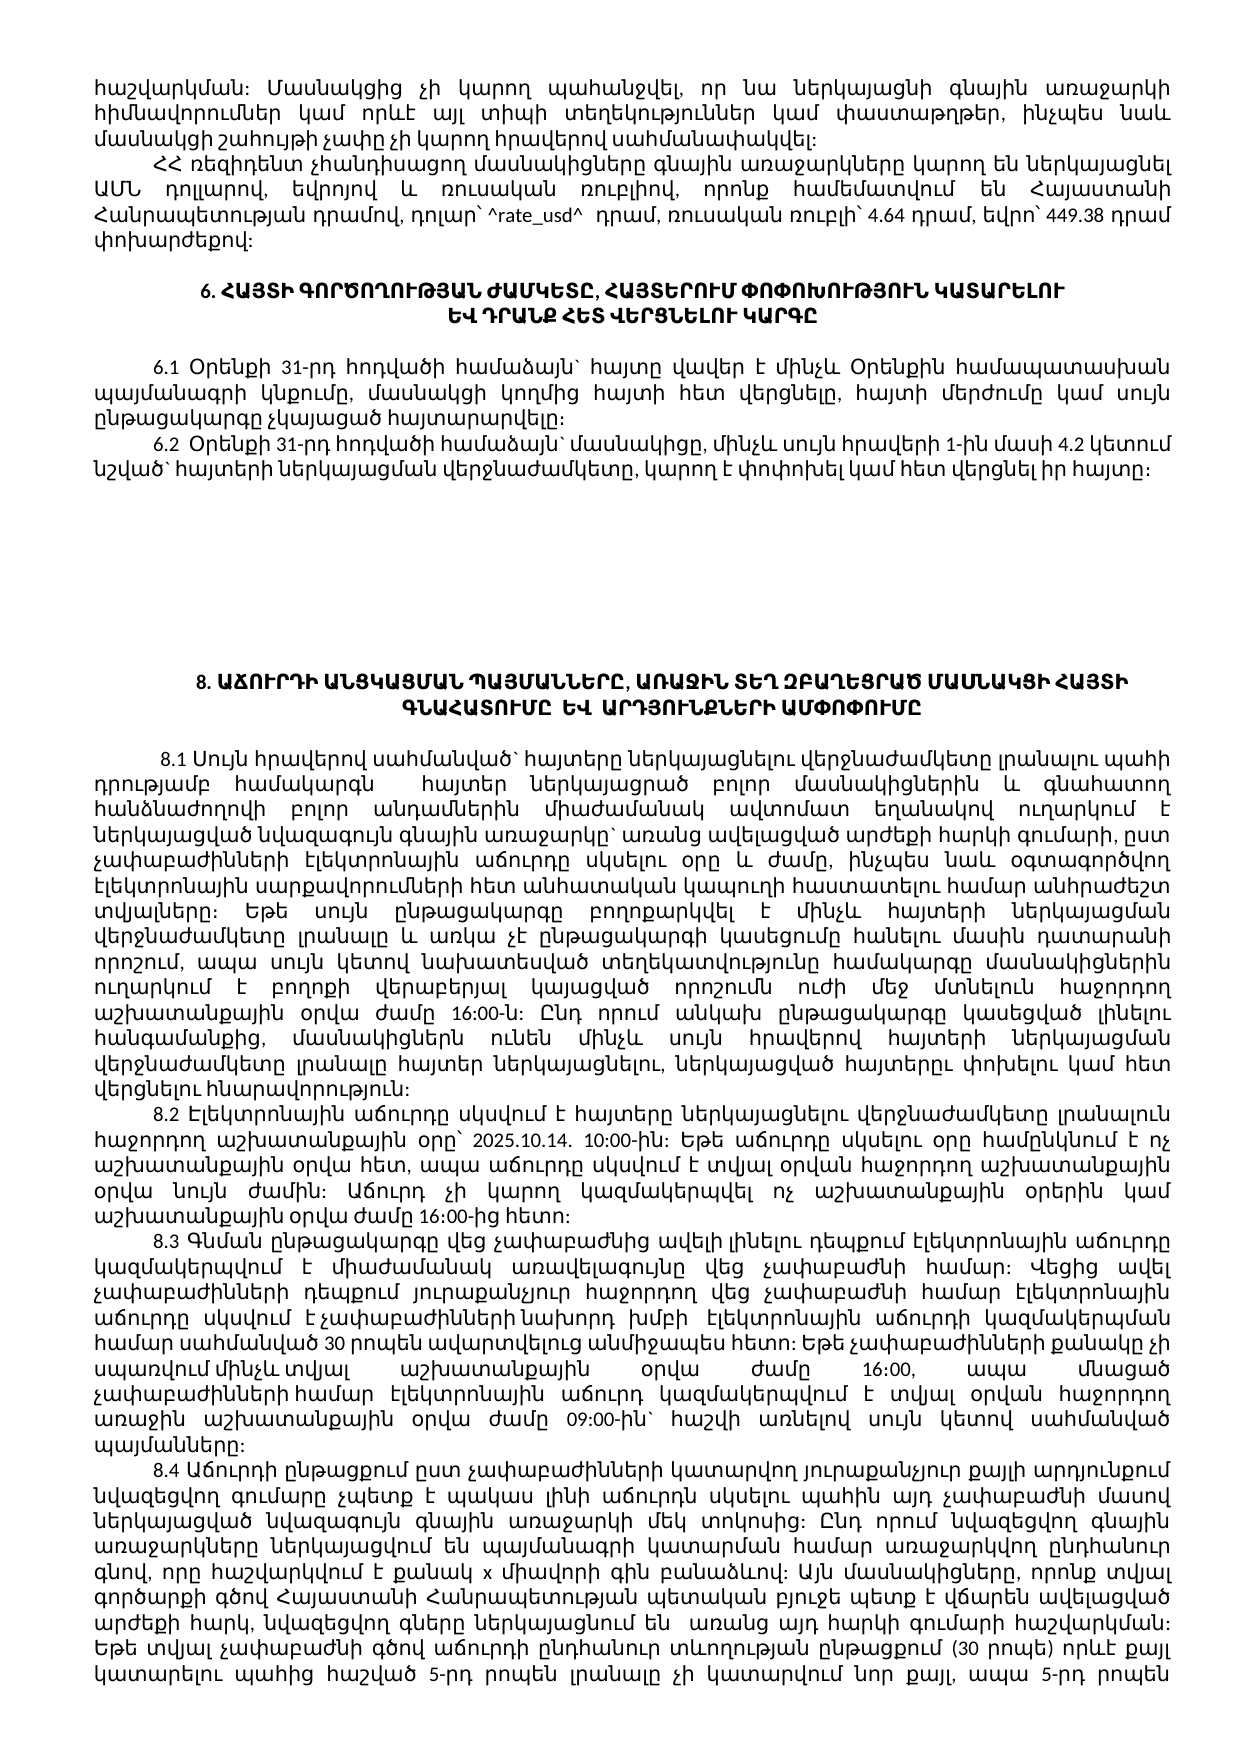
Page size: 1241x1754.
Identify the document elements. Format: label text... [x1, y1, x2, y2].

text 8.2 Էլեկտրոնային աճուրդը սկսվում է հայտերը ներկայացնելու վերջնաժամկետը լրանալուն հաջորդող աշխատանքային օրը՝ 2025.10.14. 10:00 -ին: Եթե աճուրդը սկսելու օրը համընկնում է ոչ աշխատանքային օրվա հետ, ապա աճուրդը սկսվում է տվյալ օրվան հաջորդող աշխատանքային օրվա նույն ժամին: Աճուրդ չի կարող կազմակերպվել ոչ աշխատանքային օրերին կամ աշխատանքային օրվա ժամը 16։00-ից հետո: [94, 1102, 1171, 1229]
text 8.1 Սույն հրավերով սահմանված` հայտերը ներկայացնելու վերջնաժամկետը լրանալու պահի դրությամբ համակարգն հայտեր ներկայացրած բոլոր մասնակիցներին և գնահատող հանձնաժողովի բոլոր անդամներին միաժամանակ ավտոմատ եղանակով ուղարկում է ներկայացված նվազագույն գնային առաջարկը` առանց ավելացված արժեքի հարկի գումարի, ըստ չափաբաժինների էլեկտրոնային աճուրդը սկսելու օրը և ժամը, ինչպես նաև օգտագործվող էլեկտրոնային սարքավորումների հետ անհատական կապուղի հաստատելու համար անհրաժեշտ տվյալները։ Եթե սույն ընթացակարգը բողոքարկվել է մինչև հայտերի ներկայացման վերջնաժամկետը լրանալը և առկա չէ ընթացակարգի կասեցումը հանելու մասին դատարանի որոշում, ապա սույն կետով նախատեսված տեղեկատվությունը համակարգը մասնակիցներին ուղարկում է բողոքի վերաբերյալ կայացված որոշումն ուժի մեջ մտնելուն հաջորդող աշխատանքային օրվա ժամը 16:00-ն: Ընդ որում անկախ ընթացակարգը կասեցված լինելու հանգամանքից, մասնակիցներն ունեն մինչև սույն հրավերով հայտերի ներկայացման վերջնաժամկետը լրանալը հայտեր ներկայացնելու, ներկայացված հայտերըւ փոխելու կամ հետ վերցնելու հնարավորություն: [94, 746, 1171, 1102]
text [94, 75, 1171, 151]
text ԳՆԱՀԱՏՈՒՄԸ ԵՎ ԱՐԴՅՈՒՆՔՆԵՐԻ ԱՄՓՈՓՈՒՄԸ [94, 695, 1171, 720]
text 6.1 Օրենքի 31-րդ հոդվածի համաձայն` հայտը վավեր է մինչև Օրենքին համապատասխան պայմանագրի կնքումը, մասնակցի կողմից հայտի հետ վերցնելը, հայտի մերժումը կամ սույն ընթացակարգը չկայացած հայտարարվելը։ [94, 354, 1171, 431]
text ԵՎ ԴՐԱՆՔ ՀԵՏ ՎԵՐՑՆԵԼՈՒ ԿԱՐԳԸ [94, 304, 1171, 329]
text 8.3 Գնման ընթացակարգը վեց չափաբաժնից ավելի լինելու դեպքում էլեկտրոնային աճուրդը կազմակերպվում է միաժամանակ առավելագույնը վեց չափաբաժնի համար: Վեցից ավել չափաբաժինների դեպքում յուրաքանչյուր հաջորդող վեց չափաբաժնի համար էլեկտրոնային աճուրդը սկսվում է չափաբաժինների նախորդ խմբի էլեկտրոնային աճուրդի կազմակերպման համար սահմանված 30 րոպեն ավարտվելուց անմիջապես հետո: Եթե չափաբաժինների քանակը չի սպառվում մինչև տվյալ աշխատանքային օրվա ժամը 16։00, ապա մնացած չափաբաժինների համար էլեկտրոնային աճուրդ կազմակերպվում է տվյալ օրվան հաջորդող առաջին աշխատանքային օրվա ժամը 09:00-ին` հաշվի առնելով սույն կետով սահմանված պայմանները: [94, 1229, 1171, 1457]
text 8. ԱՃՈՒՐԴԻ ԱՆՑԿԱՑՄԱՆ ՊԱՅՄԱՆՆԵՐԸ, ԱՌԱՋԻՆ ՏԵՂ ԶԲԱՂԵՑՐԱԾ ՄԱՍՆԱԿՑԻ ՀԱՅՏԻ [94, 669, 1171, 695]
text ՀՀ ռեզիդենտ չհանդիսացող մասնակիցները գնային առաջարկները կարող են ներկայացնել ԱՄՆ դոլլարով, եվրոյով և ռուսական ռուբլիով, որոնք համեմատվում են Հայաստանի Հանրապետության դրամով, դոլար՝ ^rate_usd^ դրամ, ռուսական ռուբլի՝ 4.64 դրամ, եվրո՝ 449.38 դրամ փոխարժեքով: [94, 151, 1171, 253]
text 6. ՀԱՅՏԻ ԳՈՐԾՈՂՈՒԹՅԱՆ ԺԱՄԿԵՏԸ, ՀԱՅՏԵՐՈՒՄ ՓՈՓՈԽՈՒԹՅՈՒՆ ԿԱՏԱՐԵԼՈՒ [94, 278, 1171, 304]
text 6.2 Օրենքի 31-րդ հոդվածի համաձայն` մասնակիցը, մինչև սույն հրավերի 1-ին մասի 4.2 կետում նշված` հայտերի ներկայացման վերջնաժամկետը, կարող է փոփոխել կամ հետ վերցնել իր հայտը։ [94, 431, 1171, 482]
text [94, 1457, 1171, 1686]
